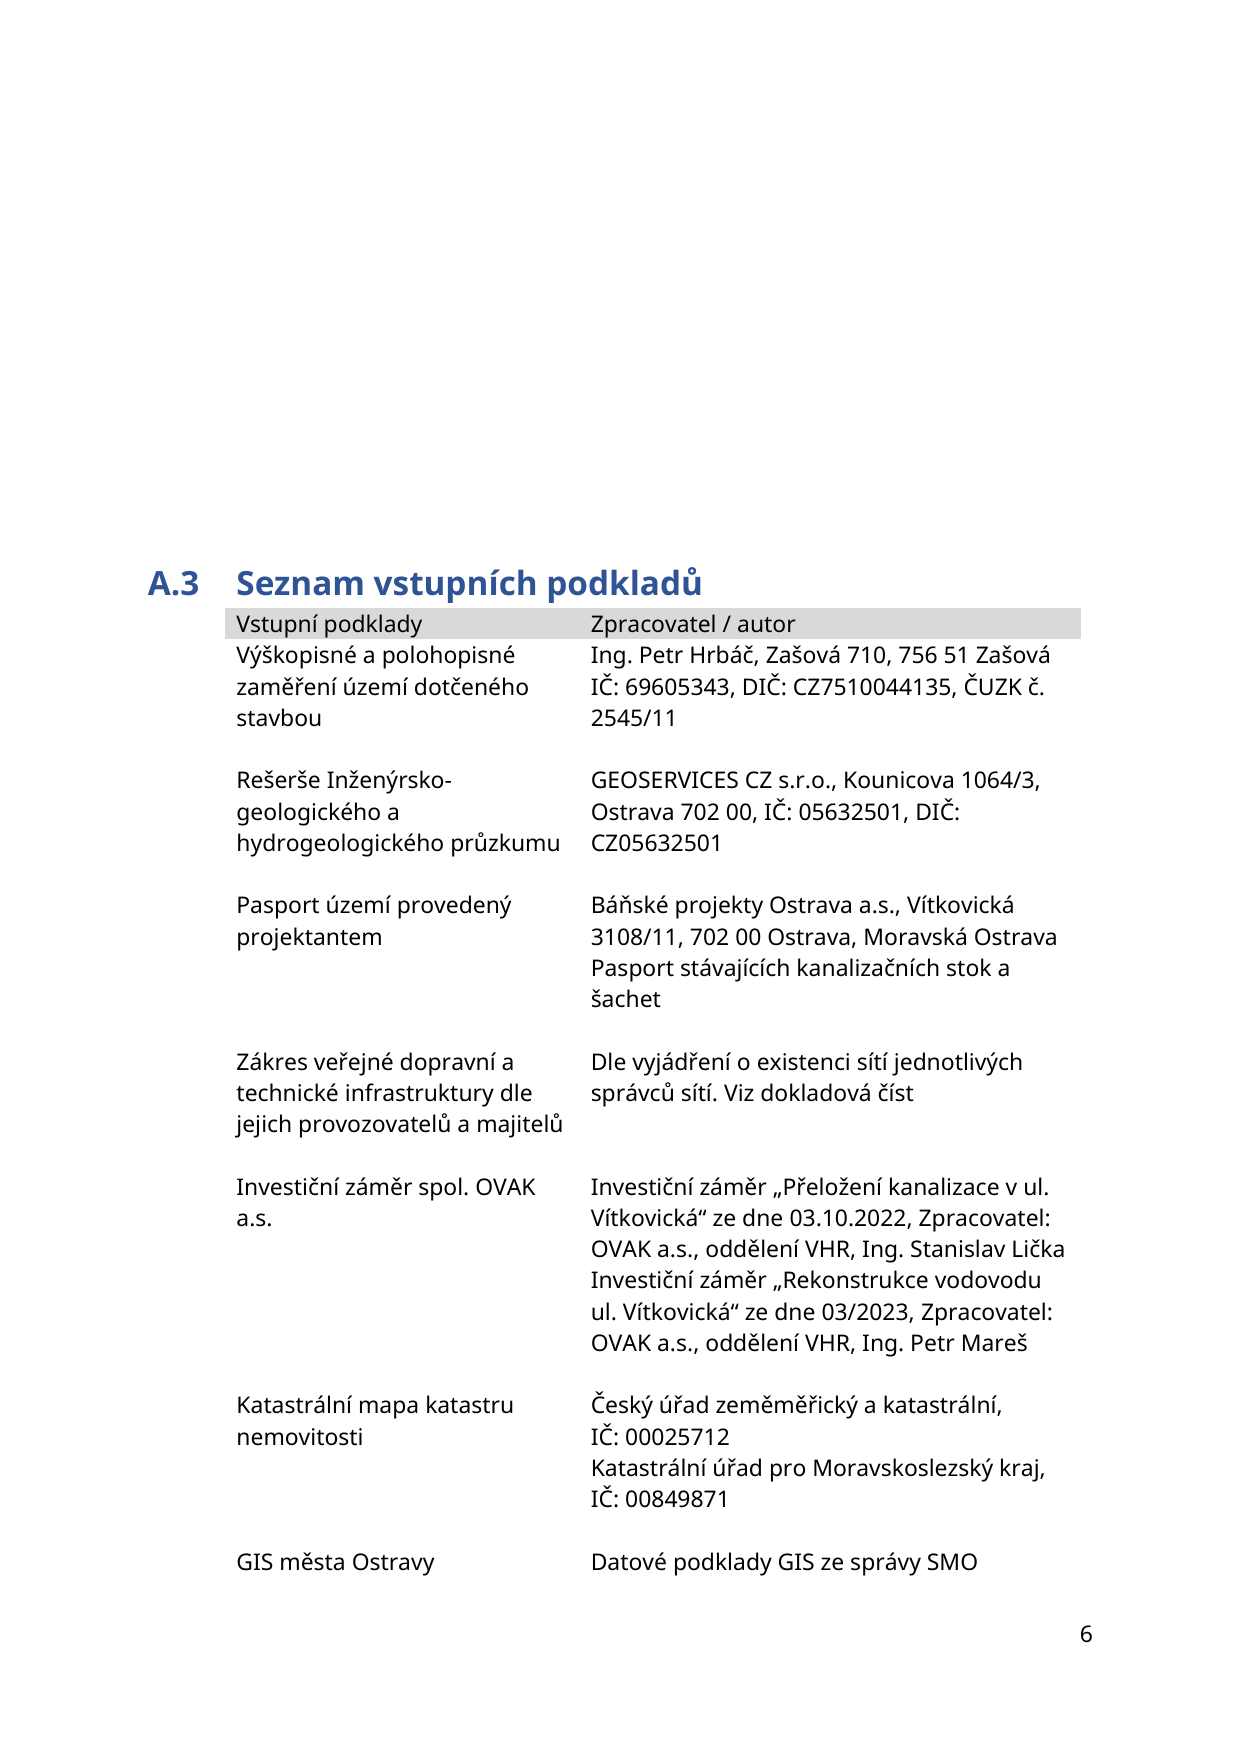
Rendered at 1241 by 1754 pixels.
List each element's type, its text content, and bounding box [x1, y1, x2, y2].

table_cell Ing. Petr Hrbáč, Zašová 710, 756 51 Zašová IČ: 69605343, DIČ: CZ7510044135, ČUZK č. 2545/11 [579, 640, 1081, 733]
table_cell Zákres veřejné dopravní a technické infrastruktury dle jejich provozovatelů a majitelů [225, 1015, 579, 1139]
table_header Zpracovatel / autor [579, 608, 1081, 639]
table_cell GIS města Ostravy [225, 1515, 579, 1577]
table_cell Český úřad zeměměřický a katastrální, IČ: 00025712 Katastrální úřad pro Moravskoslezský kraj, IČ: 00849871 [579, 1358, 1081, 1514]
table_cell Investiční záměr „Přeložení kanalizace v ul. Vítkovická“ ze dne 03.10.2022, Zpracovatel: OVAK a.s., oddělení VHR, Ing. Stanislav Lička Investiční záměr „Rekonstrukce vodovodu ul. Vítkovická“ ze dne 03/2023, Zpracovatel: OVAK a.s., oddělení VHR, Ing. Petr Mareš [579, 1140, 1081, 1358]
table_cell Katastrální mapa katastru nemovitosti [225, 1358, 579, 1514]
table_cell Datové podklady GIS ze správy SMO [579, 1515, 1081, 1577]
table_cell GEOSERVICES CZ s.r.o., Kounicova 1064/3, Ostrava 702 00, IČ: 05632501, DIČ: CZ05632501 [579, 733, 1081, 858]
table_cell Výškopisné a polohopisné zaměření území dotčeného stavbou [225, 640, 579, 733]
table_cell Dle vyjádření o existenci sítí jednotlivých správců sítí. Viz dokladová číst [579, 1015, 1081, 1139]
table_cell Investiční záměr spol. OVAK a.s. [225, 1140, 579, 1358]
table_header Vstupní podklady [225, 608, 579, 639]
table_cell Báňské projekty Ostrava a.s., Vítkovická 3108/11, 702 00 Ostrava, Moravská Ostrava Pasport stávajících kanalizačních stok a šachet [579, 858, 1081, 1014]
table_cell Rešerše Inženýrsko-geologického a hydrogeologického průzkumu [225, 733, 579, 858]
subtitle Seznam vstupních podkladů [148, 559, 1093, 605]
table_cell Pasport území provedený projektantem [225, 858, 579, 1014]
